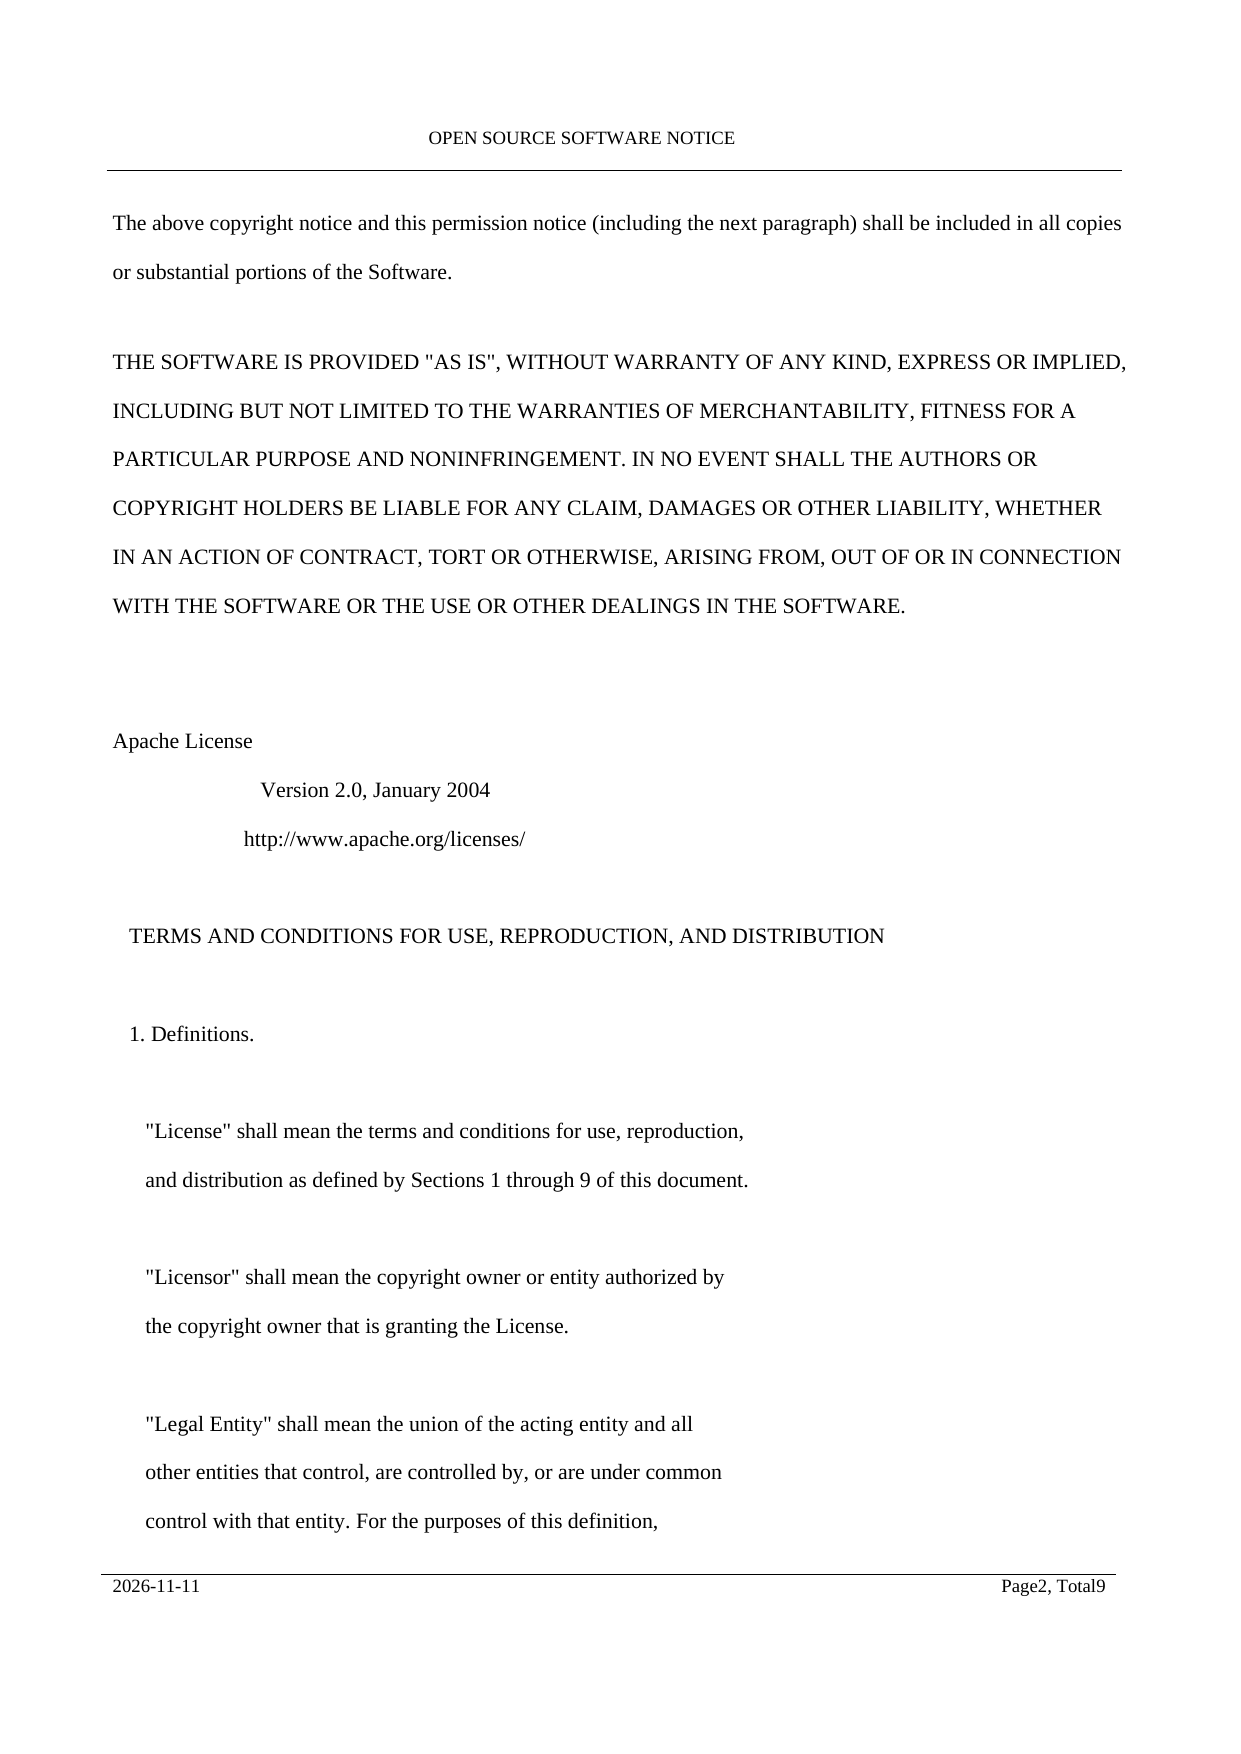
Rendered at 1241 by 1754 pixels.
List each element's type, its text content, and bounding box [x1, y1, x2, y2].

text The above copyright notice and this permission notice (including the next paragraph) shall be included in all copies or substantial portions of the Software. [112, 206, 1128, 288]
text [112, 724, 1128, 1537]
text THE SOFTWARE IS PROVIDED "AS IS", WITHOUT WARRANTY OF ANY KIND, EXPRESS OR IMPLIED, INCLUDING BUT NOT LIMITED TO THE WARRANTIES OF MERCHANTABILITY, FITNESS FOR A PARTICULAR PURPOSE AND NONINFRINGEMENT. IN NO EVENT SHALL THE AUTHORS OR COPYRIGHT HOLDERS BE LIABLE FOR ANY CLAIM, DAMAGES OR OTHER LIABILITY, WHETHER IN AN ACTION OF CONTRACT, TORT OR OTHERWISE, ARISING FROM, OUT OF OR IN CONNECTION WITH THE SOFTWARE OR THE USE OR OTHER DEALINGS IN THE SOFTWARE. [112, 345, 1128, 622]
